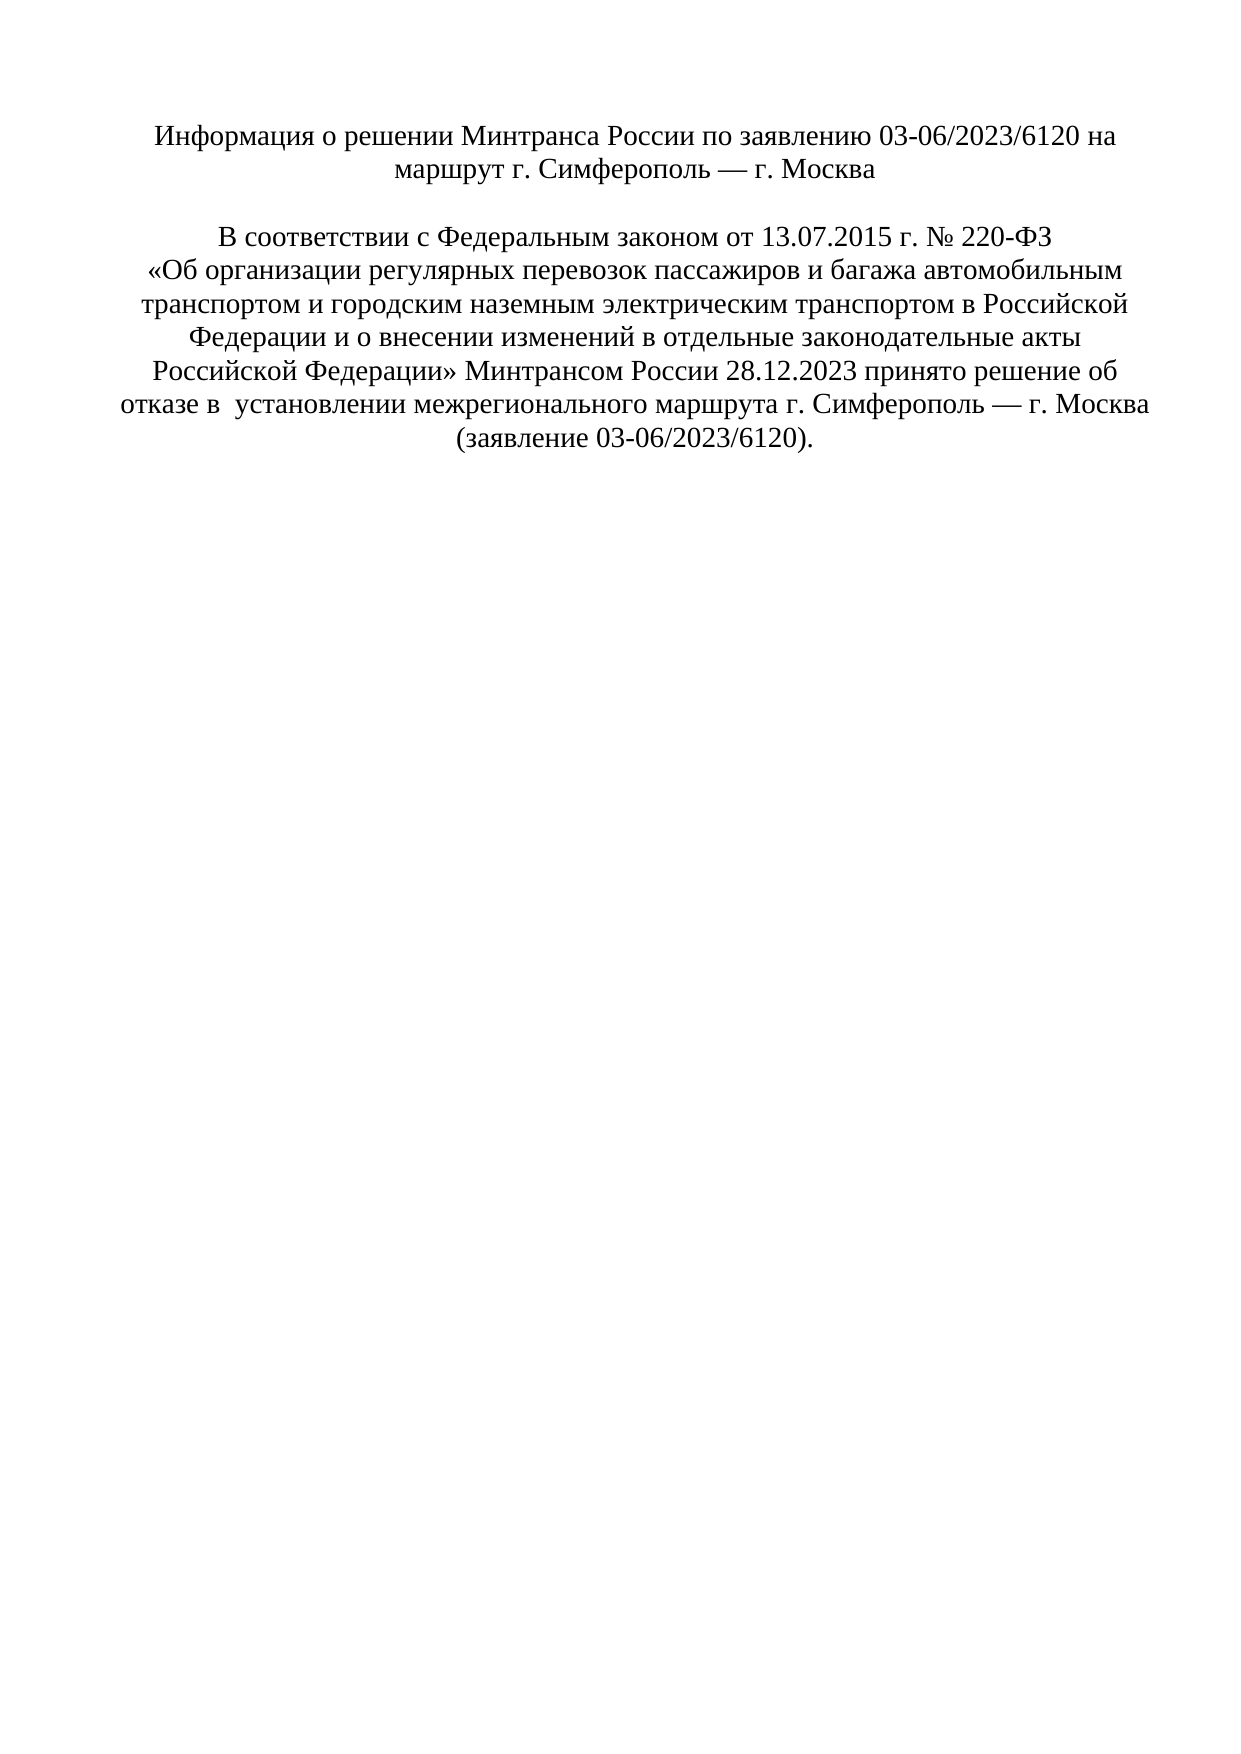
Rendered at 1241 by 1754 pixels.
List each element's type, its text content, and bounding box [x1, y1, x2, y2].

text В соответствии с Федеральным законом от 13.07.2015 г. № 220-ФЗ «Об организации регулярных перевозок пассажиров и багажа автомобильным транспортом и городским наземным электрическим транспортом в Российской Федерации и о внесении изменений в отдельные законодательные акты Российской Федерации» Минтрансом России 28.12.2023 принято решение об отказе в установлении межрегионального маршрута г. Симферополь — г. Москва (заявление 03-06/2023/6120). [118, 219, 1152, 453]
text Информация о решении Минтранса России по заявлению 03-06/2023/6120 на маршрут г. Симферополь — г. Москва [118, 118, 1152, 185]
